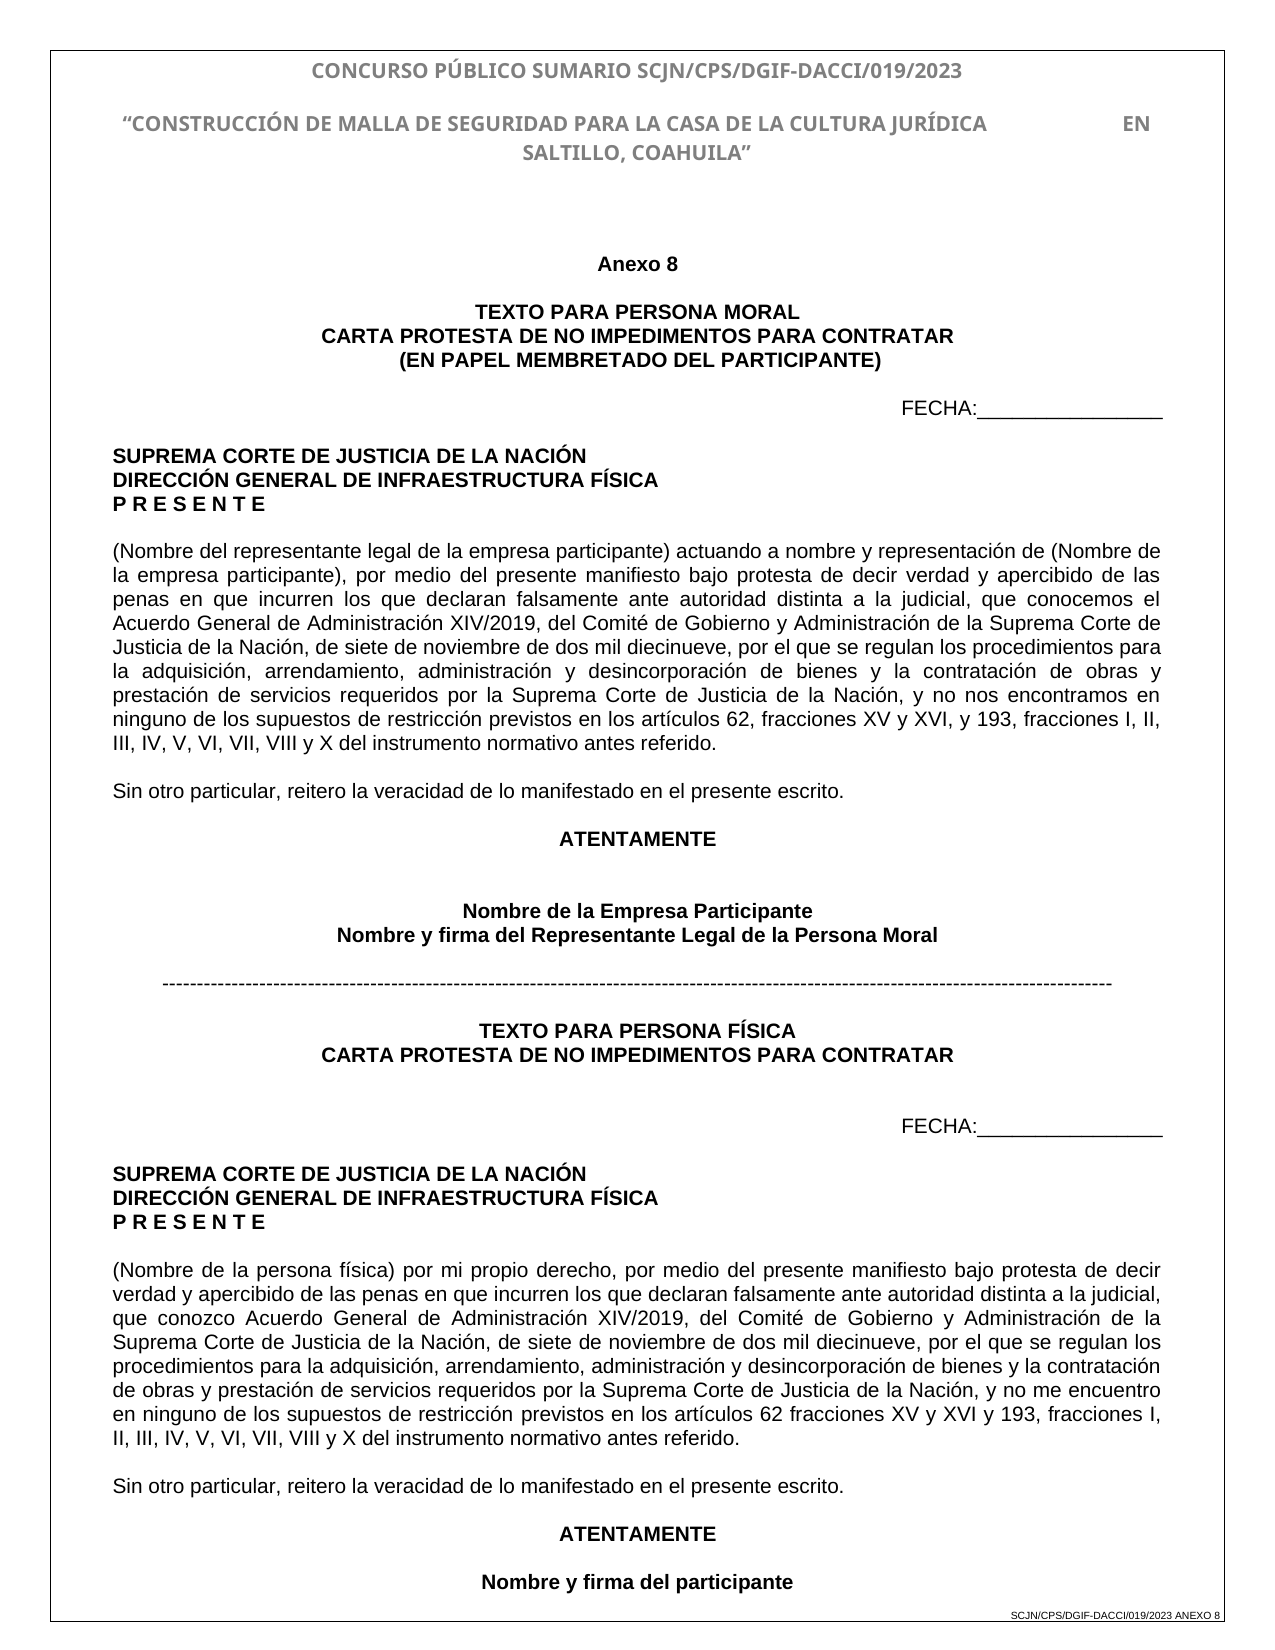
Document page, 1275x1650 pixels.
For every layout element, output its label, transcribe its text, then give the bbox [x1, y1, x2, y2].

text Nombre de la Empresa Participante [112, 899, 1162, 923]
text (Nombre del representante legal de la empresa participante) actuando a nombre y representación de (Nombre de la empresa participante), por medio del presente manifiesto bajo protesta de decir verdad y apercibido de las penas en que incurren los que declaran falsamente ante autoridad distinta a la judicial, que conocemos el Acuerdo General de Administración XIV/2019, del Comité de Gobierno y Administración de la Suprema Corte de Justicia de la Nación, de siete de noviembre de dos mil diecinueve, por el que se regulan los procedimientos para la adquisición, arrendamiento, administración y desincorporación de bienes y la contratación de obras y prestación de servicios requeridos por la Suprema Corte de Justicia de la Nación, y no nos encontramos en ninguno de los supuestos de restricción previstos en los artículos 62, fracciones XV y XVI, y 193, fracciones I, II, III, IV, V, VI, VII, VIII y X del instrumento normativo antes referido. [112, 539, 1162, 755]
text (Nombre de la persona física) por mi propio derecho, por medio del presente manifiesto bajo protesta de decir verdad y apercibido de las penas en que incurren los que declaran falsamente ante autoridad distinta a la judicial, que conozco Acuerdo General de Administración XIV/2019, del Comité de Gobierno y Administración de la Suprema Corte de Justicia de la Nación, de siete de noviembre de dos mil diecinueve, por el que se regulan los procedimientos para la adquisición, arrendamiento, administración y desincorporación de bienes y la contratación de obras y prestación de servicios requeridos por la Suprema Corte de Justicia de la Nación, y no me encuentro en ninguno de los supuestos de restricción previstos en los artículos 62 fracciones XV y XVI y 193, fracciones I, II, III, IV, V, VI, VII, VIII y X del instrumento normativo antes referido. [112, 1258, 1162, 1450]
text Sin otro particular, reitero la veracidad de lo manifestado en el presente escrito. [112, 1474, 1162, 1498]
text CARTA PROTESTA DE NO IMPEDIMENTOS PARA CONTRATAR [112, 324, 1162, 348]
text DIRECCIÓN GENERAL DE INFRAESTRUCTURA FÍSICA [112, 1186, 1162, 1210]
text P R E S E N T E [112, 1210, 1162, 1234]
text ATENTAMENTE [112, 1522, 1162, 1546]
text Nombre y firma del Representante Legal de la Persona Moral [112, 923, 1162, 947]
text CARTA PROTESTA DE NO IMPEDIMENTOS PARA CONTRATAR [112, 1042, 1162, 1066]
text Nombre y firma del participante [112, 1569, 1162, 1593]
text FECHA:________________ [112, 1114, 1162, 1138]
text DIRECCIÓN GENERAL DE INFRAESTRUCTURA FÍSICA [112, 467, 1162, 491]
text TEXTO PARA PERSONA MORAL [112, 300, 1162, 324]
text ATENTAMENTE [112, 827, 1162, 851]
text P R E S E N T E [112, 491, 1162, 515]
text ----------------------------------------------------------------------------------------------------------------------------------------- [112, 971, 1162, 994]
text (EN PAPEL MEMBRETADO DEL PARTICIPANTE) [112, 348, 1162, 372]
text SUPREMA CORTE DE JUSTICIA DE LA NACIÓN [112, 443, 1162, 467]
text SUPREMA CORTE DE JUSTICIA DE LA NACIÓN [112, 1162, 1162, 1186]
text TEXTO PARA PERSONA FÍSICA [112, 1018, 1162, 1042]
text Anexo 8 [112, 252, 1162, 276]
text Sin otro particular, reitero la veracidad de lo manifestado en el presente escrito. [112, 779, 1162, 803]
text FECHA:________________ [112, 396, 1162, 419]
